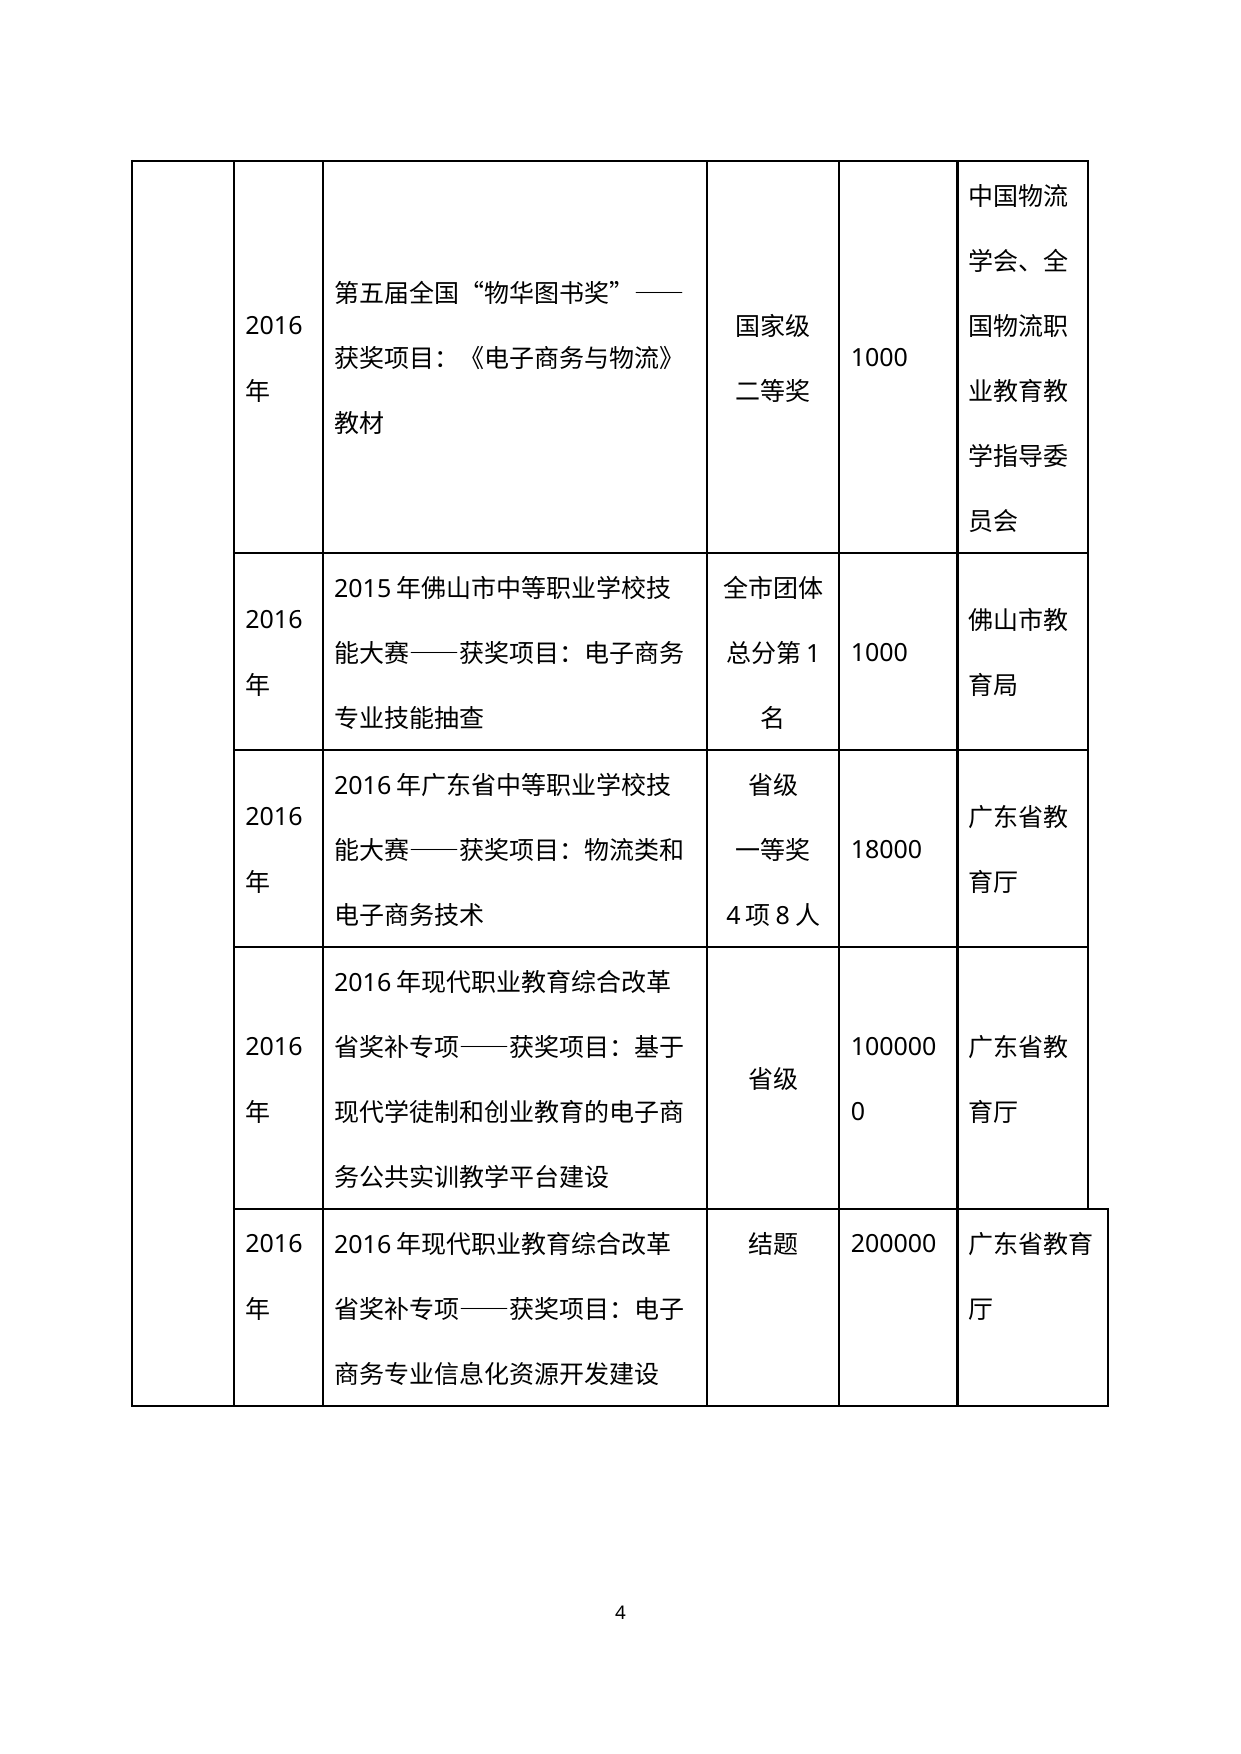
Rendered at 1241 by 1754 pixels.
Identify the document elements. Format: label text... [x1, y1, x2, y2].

table_cell 18000 [840, 751, 956, 946]
table_cell 广东省教育厅 [959, 751, 1087, 946]
table_cell 2016年 [235, 554, 322, 749]
table_cell 1000000 [840, 948, 956, 1208]
table_cell 2016年 [235, 751, 322, 946]
table_cell 全市团体总分第1名 [708, 554, 838, 749]
table_cell 国家级 二等奖 [708, 162, 838, 552]
table_cell 广东省教育厅 [959, 1210, 1107, 1405]
table_cell 1000 [840, 162, 956, 552]
table_cell 2016年广东省中等职业学校技能大赛——获奖项目：物流类和电子商务技术 [324, 751, 706, 946]
table_cell 2015年佛山市中等职业学校技能大赛——获奖项目：电子商务专业技能抽查 [324, 554, 706, 749]
table_cell 省级 一等奖 4项8人 [708, 751, 838, 946]
table_cell 中国物流学会、全国物流职业教育教学指导委员会 [959, 162, 1087, 552]
table_cell 1000 [840, 554, 956, 749]
table_cell 省级 [708, 948, 838, 1208]
table_cell 第五届全国“物华图书奖”——获奖项目：《电子商务与物流》教材 [324, 162, 706, 552]
table_cell 结题 [708, 1210, 838, 1405]
table_cell 广东省教育厅 [959, 948, 1087, 1208]
table_cell 200000 [840, 1210, 956, 1405]
table_cell 2016年 [235, 948, 322, 1208]
table_cell 2016年 [235, 162, 322, 552]
table_cell 佛山市教育局 [959, 554, 1087, 749]
table_cell 2016年现代职业教育综合改革省奖补专项——获奖项目：基于现代学徒制和创业教育的电子商务公共实训教学平台建设 [324, 948, 706, 1208]
table_cell 2016年 [235, 1210, 322, 1405]
table_cell 2016年现代职业教育综合改革省奖补专项——获奖项目：电子商务专业信息化资源开发建设 [324, 1210, 706, 1405]
